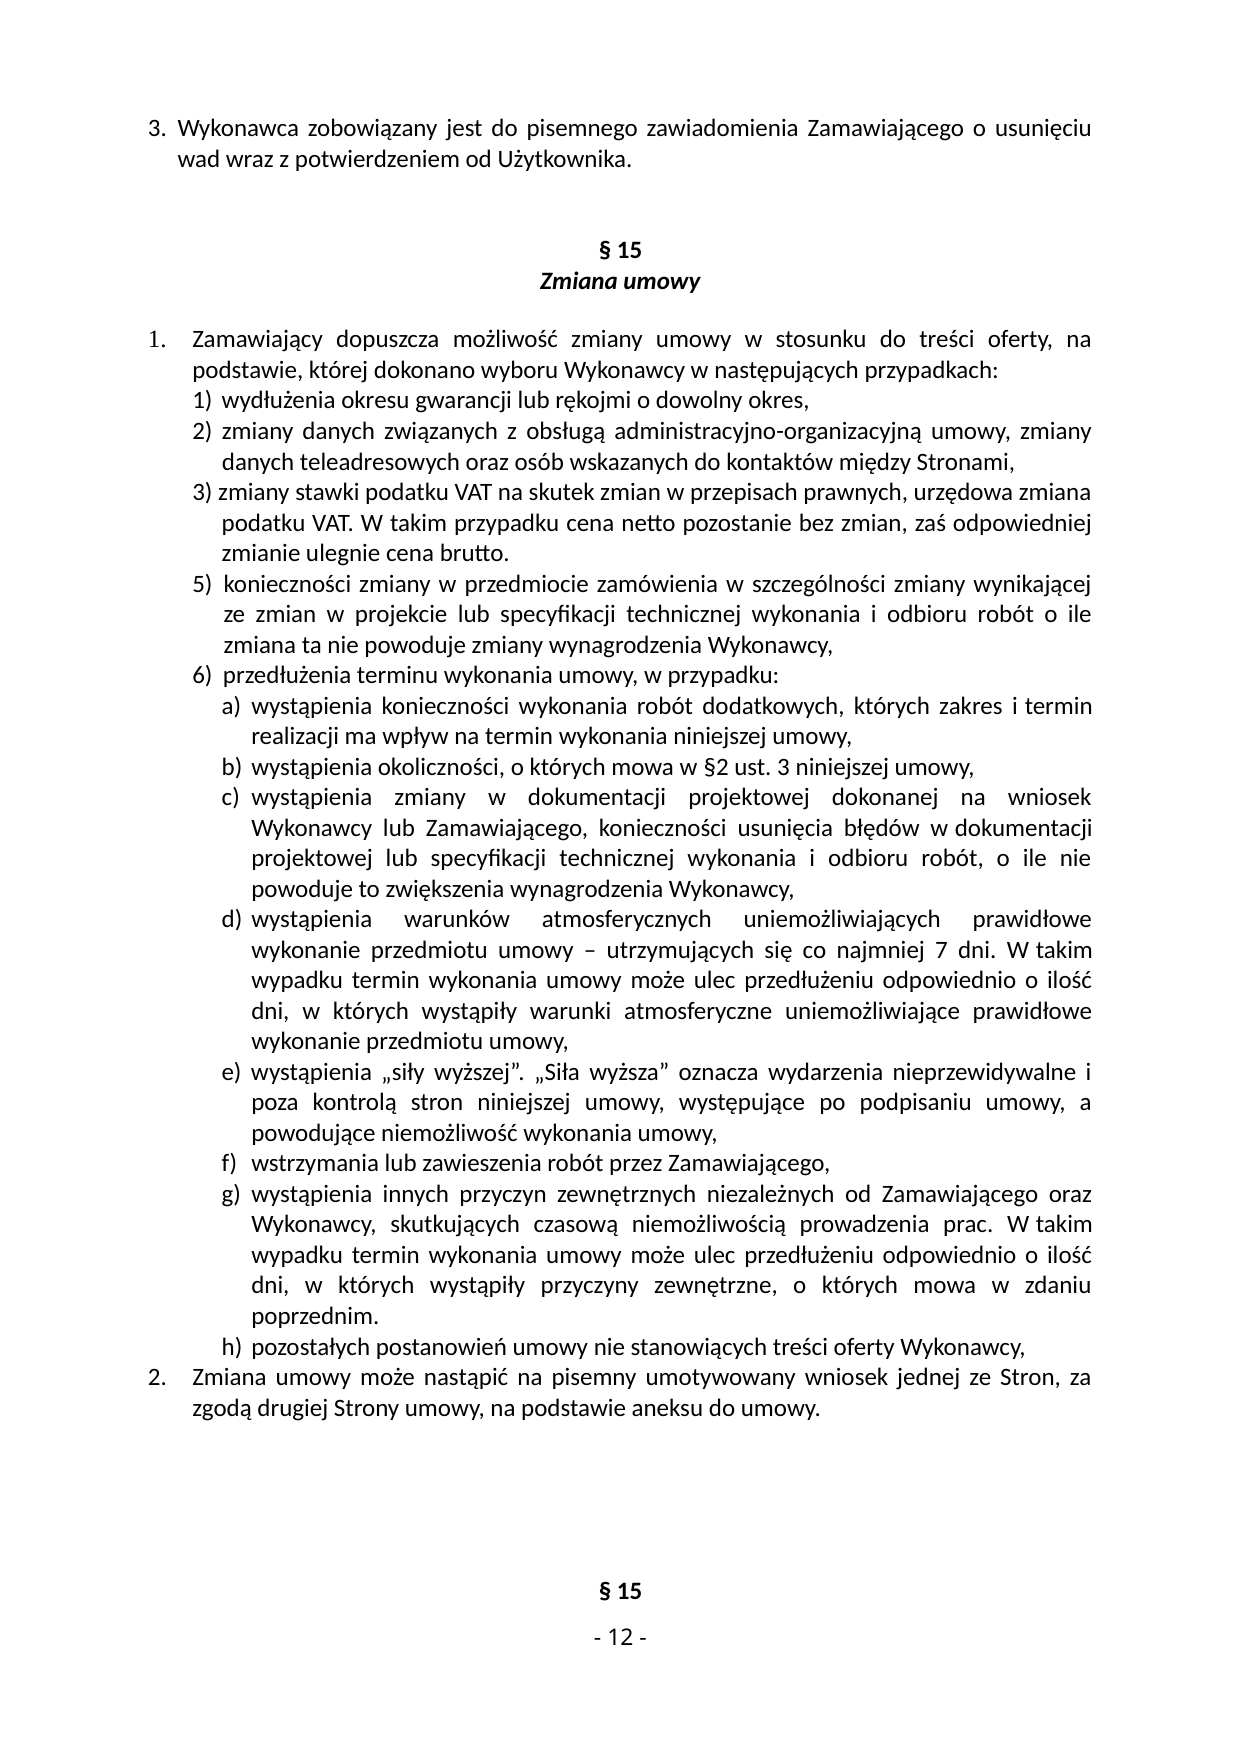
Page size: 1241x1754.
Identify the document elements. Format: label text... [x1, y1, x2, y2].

text 3) zmiany stawki podatku VAT na skutek zmian w przepisach prawnych, urzędowa zmiana podatku VAT. W takim przypadku cena netto pozostanie bez zmian, zaś odpowiedniej zmianie ulegnie cena brutto. [192, 476, 1093, 568]
text 6) przedłużenia terminu wykonania umowy, w przypadku: [192, 659, 1093, 690]
text f) wstrzymania lub zawieszenia robót przez Zamawiającego, [221, 1148, 1093, 1178]
list Zamawiający dopuszcza możliwość zmiany umowy w stosunku do treści oferty, na podstawie, której dokonano wyboru Wykonawcy w następujących przypadkach: [148, 323, 1093, 384]
list Wykonawca zobowiązany jest do pisemnego zawiadomienia Zamawiającego o usunięciu wad wraz z potwierdzeniem od Użytkownika. [148, 112, 1093, 173]
text a) wystąpienia konieczności wykonania robót dodatkowych, których zakres i termin realizacji ma wpływ na termin wykonania niniejszej umowy, [221, 690, 1093, 751]
text c) wystąpienia zmiany w dokumentacji projektowej dokonanej na wniosek Wykonawcy lub Zamawiającego, konieczności usunięcia błędów w dokumentacji projektowej lub specyfikacji technicznej wykonania i odbioru robót, o ile nie powoduje to zwiększenia wynagrodzenia Wykonawcy, [221, 781, 1093, 903]
text Zmiana umowy [148, 265, 1093, 296]
text g) wystąpienia innych przyczyn zewnętrznych niezależnych od Zamawiającego oraz Wykonawcy, skutkujących czasową niemożliwością prowadzenia prac. W takim wypadku termin wykonania umowy może ulec przedłużeniu odpowiednio o ilość dni, w których wystąpiły przyczyny zewnętrzne, o których mowa w zdaniu poprzednim. [221, 1178, 1093, 1331]
text § 15 [148, 1575, 1093, 1605]
text e) wystąpienia „siły wyższej”. „Siła wyższa” oznacza wydarzenia nieprzewidywalne i poza kontrolą stron niniejszej umowy, występujące po podpisaniu umowy, a powodujące niemożliwość wykonania umowy, [221, 1056, 1093, 1148]
text 5) konieczności zmiany w przedmiocie zamówienia w szczególności zmiany wynikającej ze zmian w projekcie lub specyfikacji technicznej wykonania i odbioru robót o ile zmiana ta nie powoduje zmiany wynagrodzenia Wykonawcy, [192, 568, 1093, 659]
text b) wystąpienia okoliczności, o których mowa w §2 ust. 3 niniejszej umowy, [221, 751, 1093, 781]
text § 15 [148, 234, 1093, 265]
text d) wystąpienia warunków atmosferycznych uniemożliwiających prawidłowe wykonanie przedmiotu umowy – utrzymujących się co najmniej 7 dni. W takim wypadku termin wykonania umowy może ulec przedłużeniu odpowiednio o ilość dni, w których wystąpiły warunki atmosferyczne uniemożliwiające prawidłowe wykonanie przedmiotu umowy, [221, 903, 1093, 1056]
text 1) wydłużenia okresu gwarancji lub rękojmi o dowolny okres, [192, 384, 1093, 415]
text 2. Zmiana umowy może nastąpić na pisemny umotywowany wniosek jednej ze Stron, za zgodą drugiej Strony umowy, na podstawie aneksu do umowy. [148, 1361, 1093, 1422]
text h) pozostałych postanowień umowy nie stanowiących treści oferty Wykonawcy, [221, 1331, 1093, 1361]
text 2) zmiany danych związanych z obsługą administracyjno-organizacyjną umowy, zmiany danych teleadresowych oraz osób wskazanych do kontaktów między Stronami, [192, 415, 1093, 476]
